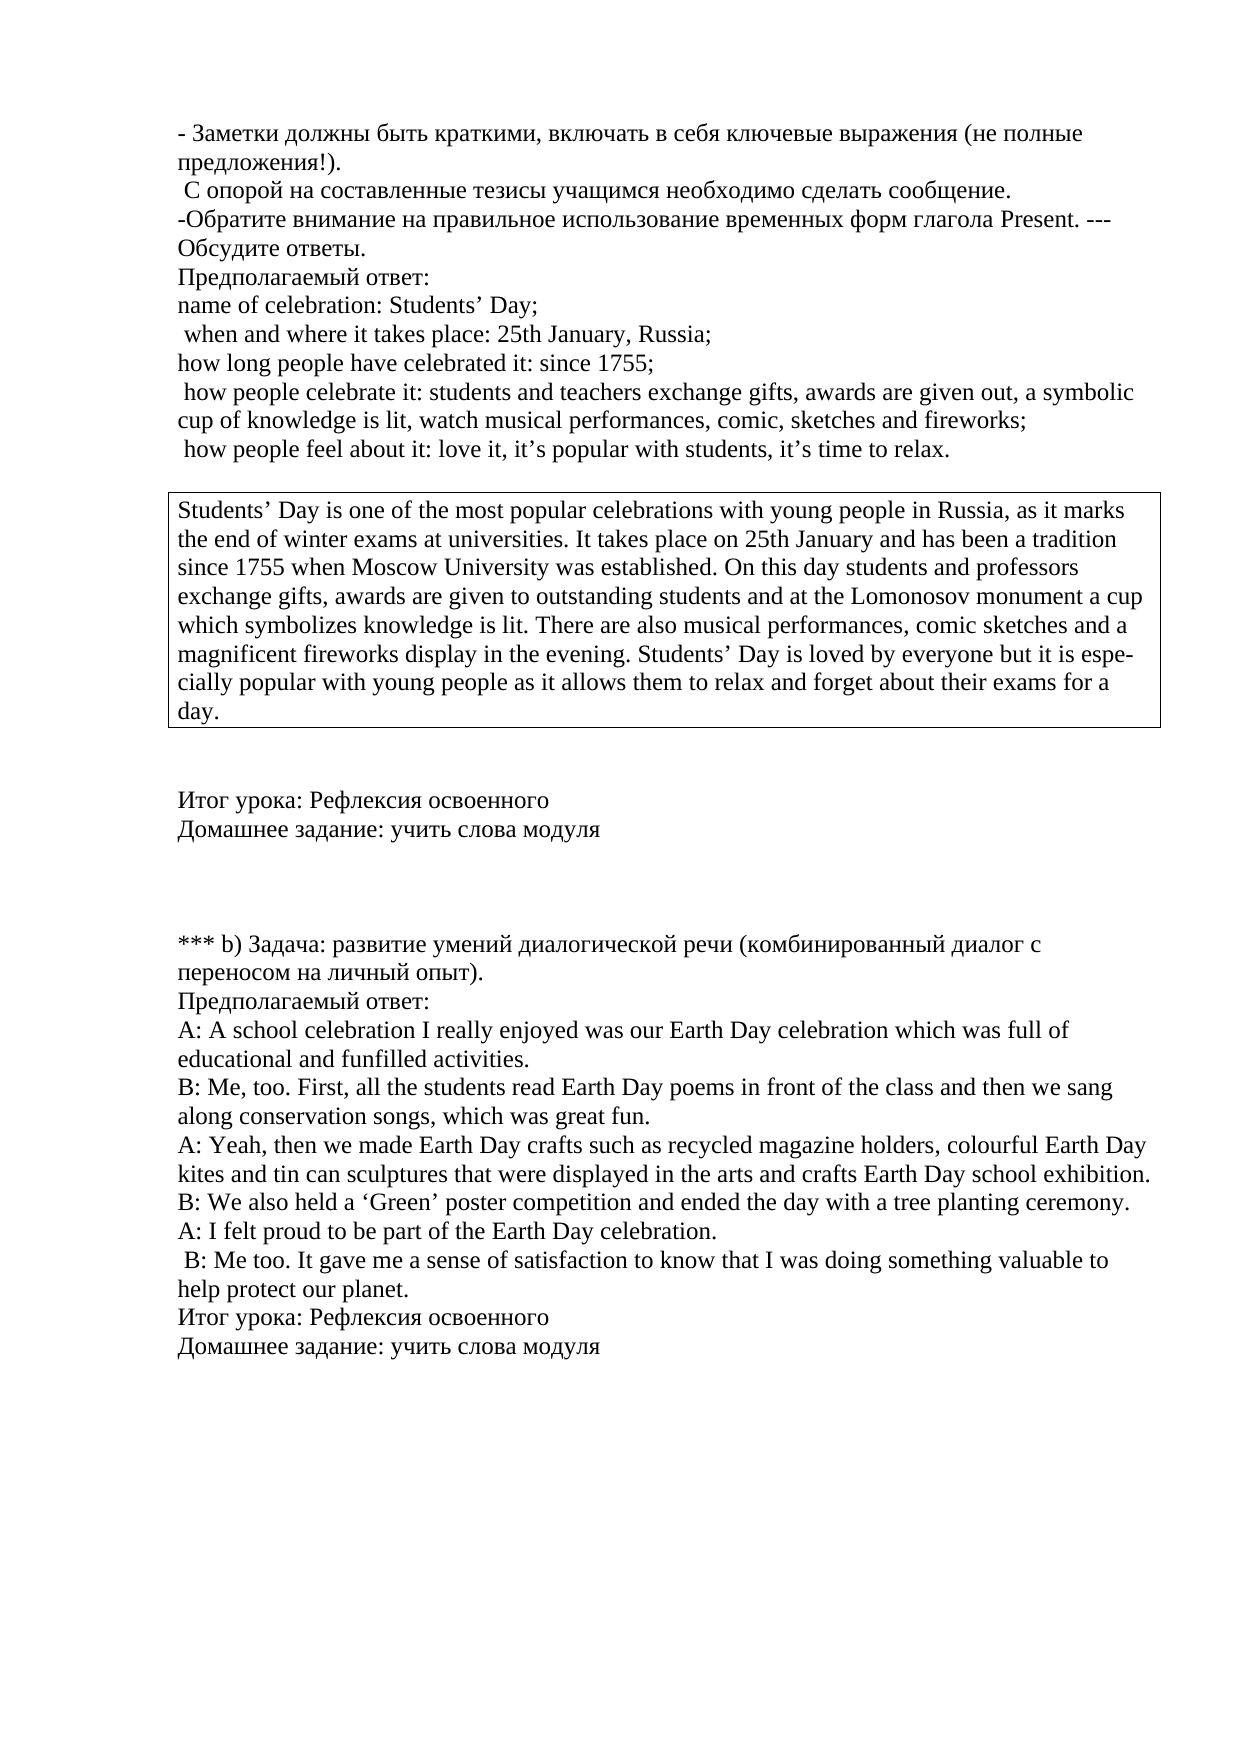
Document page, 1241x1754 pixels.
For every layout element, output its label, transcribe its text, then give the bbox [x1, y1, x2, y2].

text - Заметки должны быть краткими, включать в себя ключевые выражения (не полные предложения!). [177, 118, 1152, 176]
text Итог урока: Рефлексия освоенного [177, 1302, 1152, 1331]
text Предполагаемый ответ: [177, 986, 1152, 1015]
text how long people have celebrated it: since 1755; [177, 348, 1152, 377]
text name of celebration: Students’ Day; [177, 291, 1152, 319]
text A: A school celebration I really enjoyed was our Earth Day celebration which was full of educational and funfilled activities. [177, 1015, 1152, 1072]
text B: Me too. It gave me a sense of satisfaction to know that I was doing something valuable to help protect our planet. [177, 1245, 1152, 1302]
text Предполагаемый ответ: [177, 262, 1152, 291]
text Домашнее задание: учить слова модуля [177, 814, 1152, 843]
text Итог урока: Рефлексия освоенного [177, 786, 1152, 814]
text Домашнее задание: учить слова модуля [177, 1331, 1152, 1360]
text Students’ Day is one of the most popular celebrations with young people in Russia, as it marks the end of winter exams at universities. It takes place on 25th January and has been a tradition since 1755 when Moscow University was established. On this day students and professors exchange gifts, awards are given to outstanding students and at the Lomonosov monument a cup which symbolizes knowledge is lit. There are also musical performances, comic sketches and a magnificent fireworks display in the evening. Students’ Day is loved by everyone but it is espe- cially popular with young people as it allows them to relax and forget about their exams for a day. [169, 493, 1160, 727]
text A: Yeah, then we made Earth Day crafts such as recycled magazine holders, colourful Earth Day kites and tin can sculptures that were displayed in the arts and crafts Earth Day school exhibition. B: We also held a ‘Green’ poster competition and ended the day with a tree planting ceremony. A: I felt proud to be part of the Earth Day celebration. [177, 1130, 1152, 1245]
text B: Me, too. First, all the students read Earth Day poems in front of the class and then we sang along conservation songs, which was great fun. [177, 1072, 1152, 1130]
text -Обратите внимание на правильное использование временных форм глагола Present. ---Обсудите ответы. [177, 204, 1152, 262]
text С опорой на составленные тезисы учащимся необходимо сделать сообщение. [177, 176, 1152, 204]
text how people celebrate it: students and teachers exchange gifts, awards are given out, a symbolic cup of knowledge is lit, watch musical performances, comic, sketches and fireworks; [177, 377, 1152, 434]
text when and where it takes place: 25th January, Russia; [177, 319, 1152, 348]
text how people feel about it: love it, it’s popular with students, it’s time to relax. [177, 434, 1152, 463]
text *** b) Задача: развитие умений диалогической речи (комбинированный диалог с переносом на личный опыт). [177, 929, 1152, 986]
